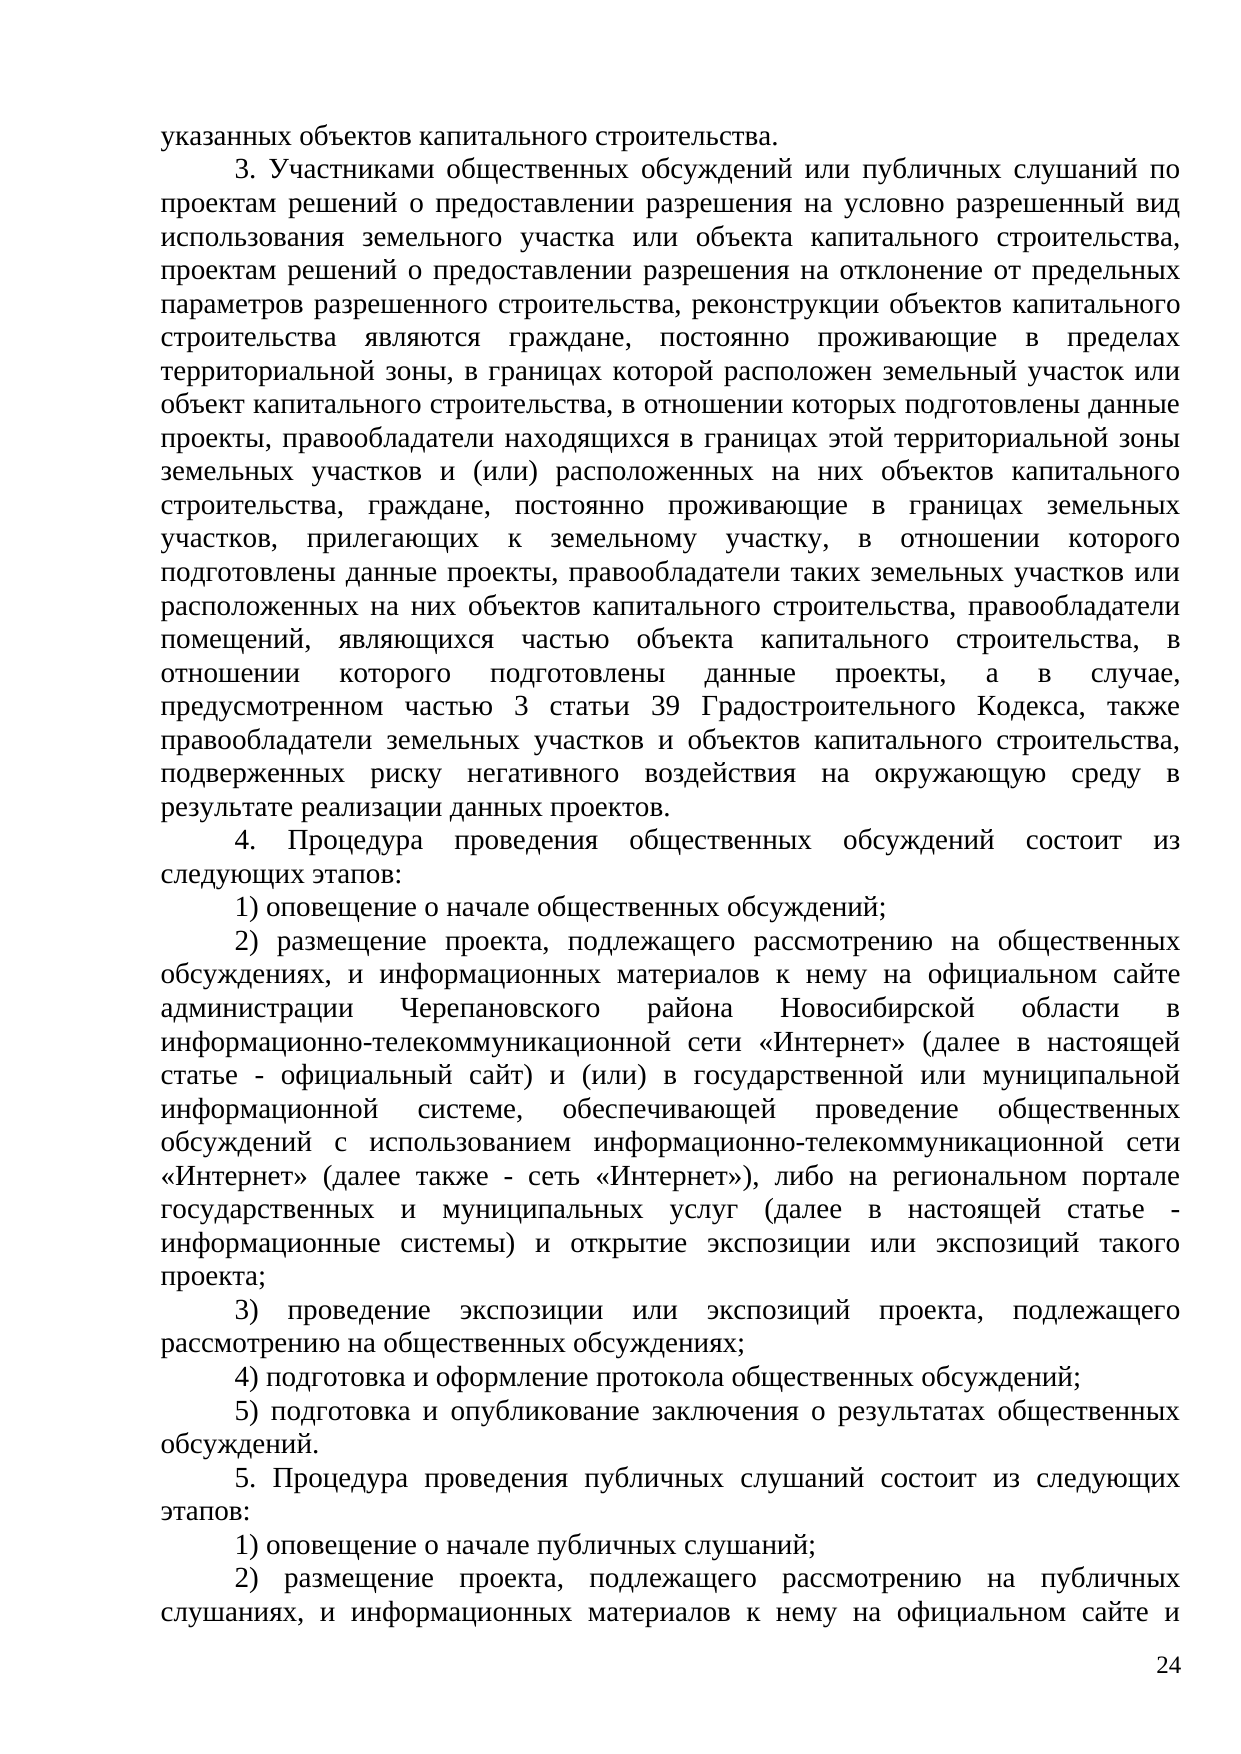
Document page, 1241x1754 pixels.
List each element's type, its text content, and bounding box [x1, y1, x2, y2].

text 3. Участниками общественных обсуждений или публичных слушаний по проектам решений о предоставлении разрешения на условно разрешенный вид использования земельного участка или объекта капитального строительства, проектам решений о предоставлении разрешения на отклонение от предельных параметров разрешенного строительства, реконструкции объектов капитального строительства являются граждане, постоянно проживающие в пределах территориальной зоны, в границах которой расположен земельный участок или объект капитального строительства, в отношении которых подготовлены данные проекты, правообладатели находящихся в границах этой территориальной зоны земельных участков и (или) расположенных на них объектов капитального строительства, граждане, постоянно проживающие в границах земельных участков, прилегающих к земельному участку, в отношении которого подготовлены данные проекты, правообладатели таких земельных участков или расположенных на них объектов капитального строительства, правообладатели помещений, являющихся частью объекта капитального строительства, в отношении которого подготовлены данные проекты, а в случае, предусмотренном частью 3 статьи 39 Градостроительного Кодекса, также правообладатели земельных участков и объектов капитального строительства, подверженных риску негативного воздействия на окружающую среду в результате реализации данных проектов. [160, 152, 1181, 822]
text 2) размещение проекта, подлежащего рассмотрению на общественных обсуждениях, и информационных материалов к нему на официальном сайте администрации Черепановского района Новосибирской области в информационно-телекоммуникационной сети «Интернет» (далее в настоящей статье - официальный сайт) и (или) в государственной или муниципальной информационной системе, обеспечивающей проведение общественных обсуждений с использованием информационно-телекоммуникационной сети «Интернет» (далее также - сеть «Интернет»), либо на региональном портале государственных и муниципальных услуг (далее в настоящей статье - информационные системы) и открытие экспозиции или экспозиций такого проекта; [160, 923, 1181, 1292]
text 3) проведение экспозиции или экспозиций проекта, подлежащего рассмотрению на общественных обсуждениях; [160, 1292, 1181, 1359]
text 5. Процедура проведения публичных слушаний состоит из следующих этапов: [160, 1460, 1181, 1527]
text 4) подготовка и оформление протокола общественных обсуждений; [160, 1359, 1181, 1393]
text 1) оповещение о начале публичных слушаний; [160, 1527, 1181, 1560]
text 1) оповещение о начале общественных обсуждений; [160, 889, 1181, 923]
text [160, 118, 1181, 152]
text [160, 1560, 1181, 1627]
text 4. Процедура проведения общественных обсуждений состоит из следующих этапов: [160, 822, 1181, 889]
text 5) подготовка и опубликование заключения о результатах общественных обсуждений. [160, 1393, 1181, 1460]
